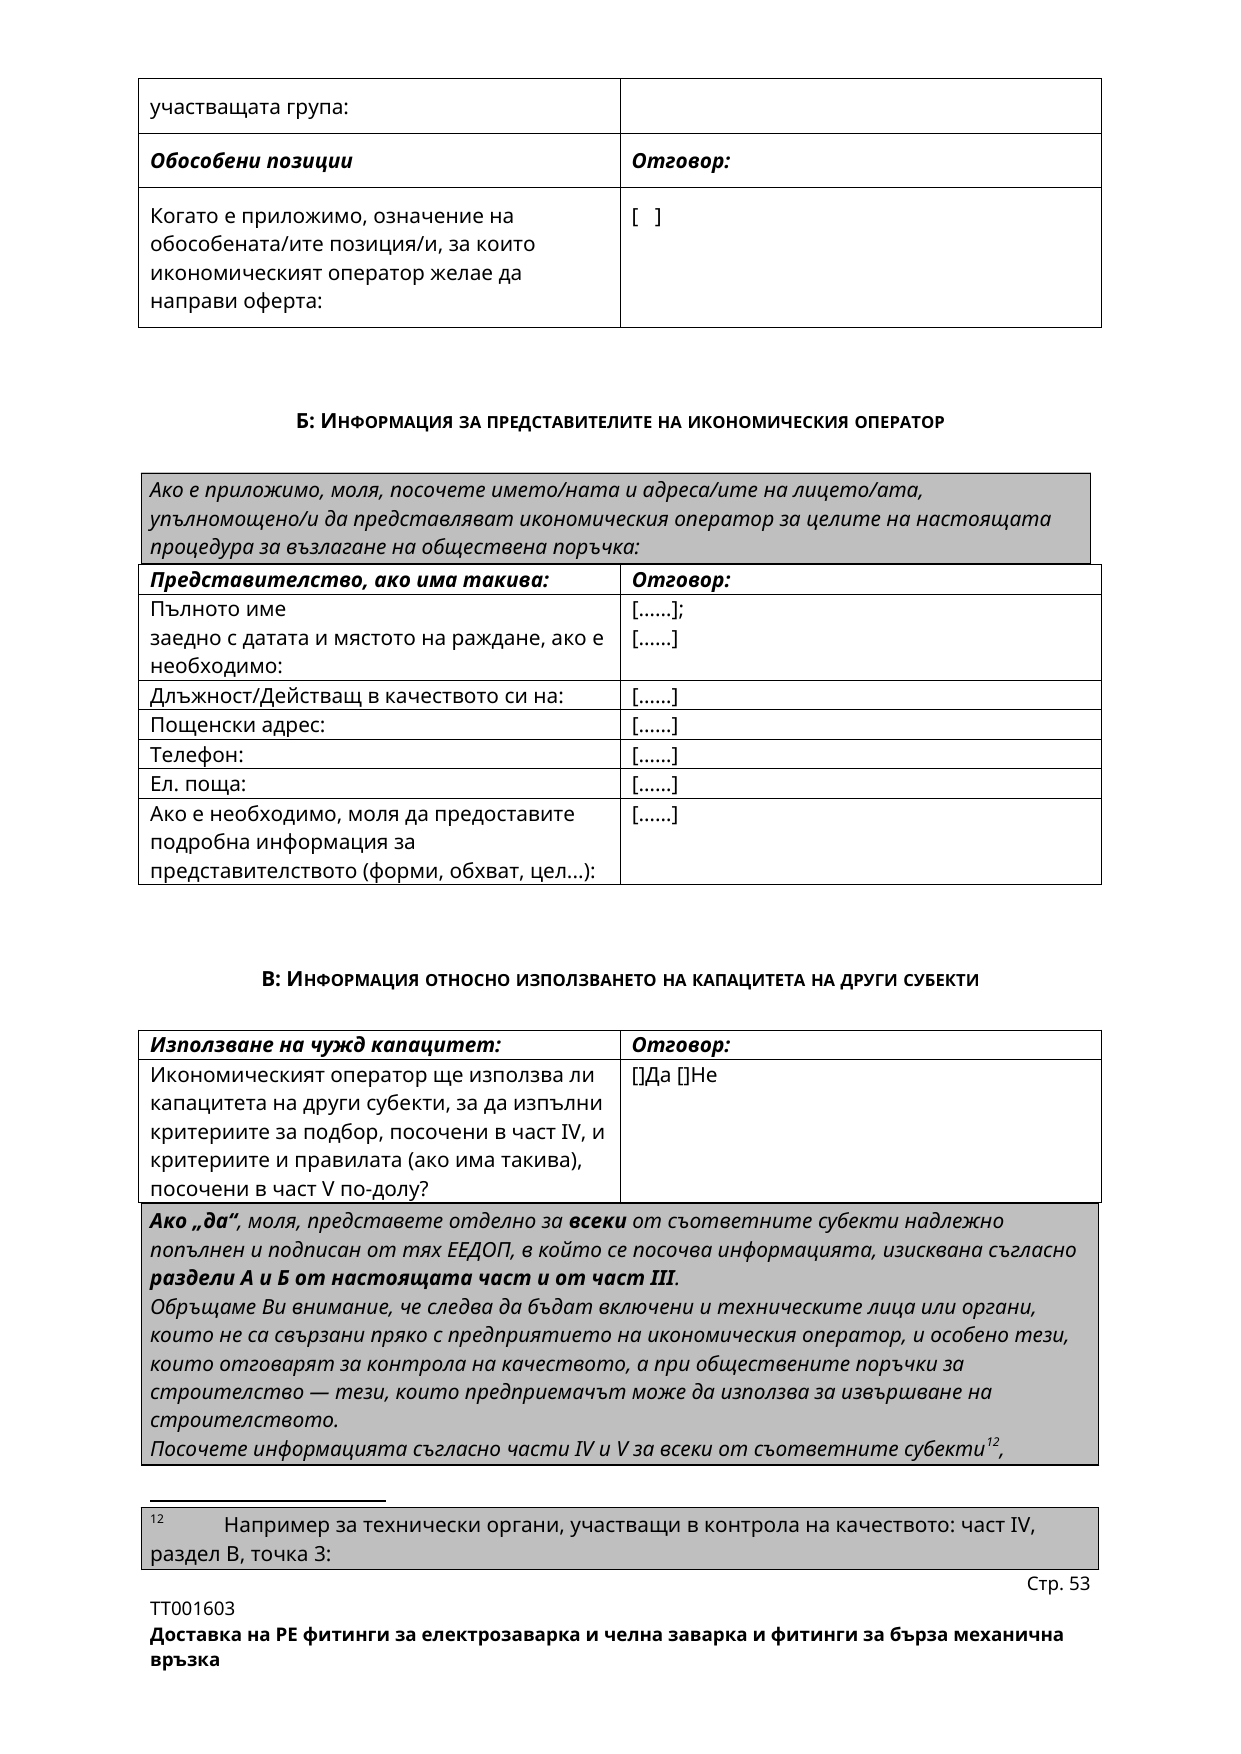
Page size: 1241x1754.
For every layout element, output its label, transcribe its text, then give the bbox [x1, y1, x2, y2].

table_cell Отговор: [621, 134, 1101, 187]
table_header Отговор: [621, 1031, 1101, 1059]
table_cell [……] [621, 799, 1101, 884]
table_cell [……] [621, 681, 1101, 709]
table_cell [……]; [……] [621, 595, 1101, 680]
title Б: Информация за представителите на икономическия оператор [150, 407, 1090, 435]
table_cell [……] [621, 740, 1101, 768]
table_cell Когато е приложимо, означение на обособената/ите позиция/и, за които икономическият оператор желае да направи оферта: [139, 188, 620, 327]
table_header Представителство, ако има такива: [139, 565, 620, 593]
title В: Информация относно използването на капацитета на други субекти [150, 964, 1090, 992]
table_header Отговор: [621, 565, 1101, 593]
table_header Използване на чужд капацитет: [139, 1031, 620, 1059]
table_cell Пълното име заедно с датата и мястото на раждане, ако е необходимо: [139, 595, 620, 680]
table_cell [ ] [621, 188, 1101, 327]
table_cell Пощенски адрес: [139, 710, 620, 739]
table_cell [139, 79, 620, 133]
table_cell Икономическият оператор ще използва ли капацитета на други субекти, за да изпълни критериите за подбор, посочени в част IV, и критериите и правилата (ако има такива), посочени в част V по-долу? [139, 1060, 620, 1202]
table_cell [621, 79, 1101, 133]
table_cell [……] [621, 769, 1101, 798]
table_cell Телефон: [139, 740, 620, 768]
table_cell []Да []Не [621, 1060, 1101, 1202]
table_cell Обособени позиции [139, 134, 620, 187]
table_cell [……] [621, 710, 1101, 739]
table_cell Ако е необходимо, моля да предоставите подробна информация за представителството (форми, обхват, цел...): [139, 799, 620, 884]
text Ако е приложимо, моля, посочете името/ната и адреса/ите на лицето/ата, упълномощено/и да представляват икономическия оператор за целите на настоящата процедура за възлагане на обществена поръчка: [142, 474, 1090, 563]
table_cell Ел. поща: [139, 769, 620, 798]
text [142, 1204, 1098, 1464]
table_cell Длъжност/Действащ в качеството си на: [139, 681, 620, 709]
